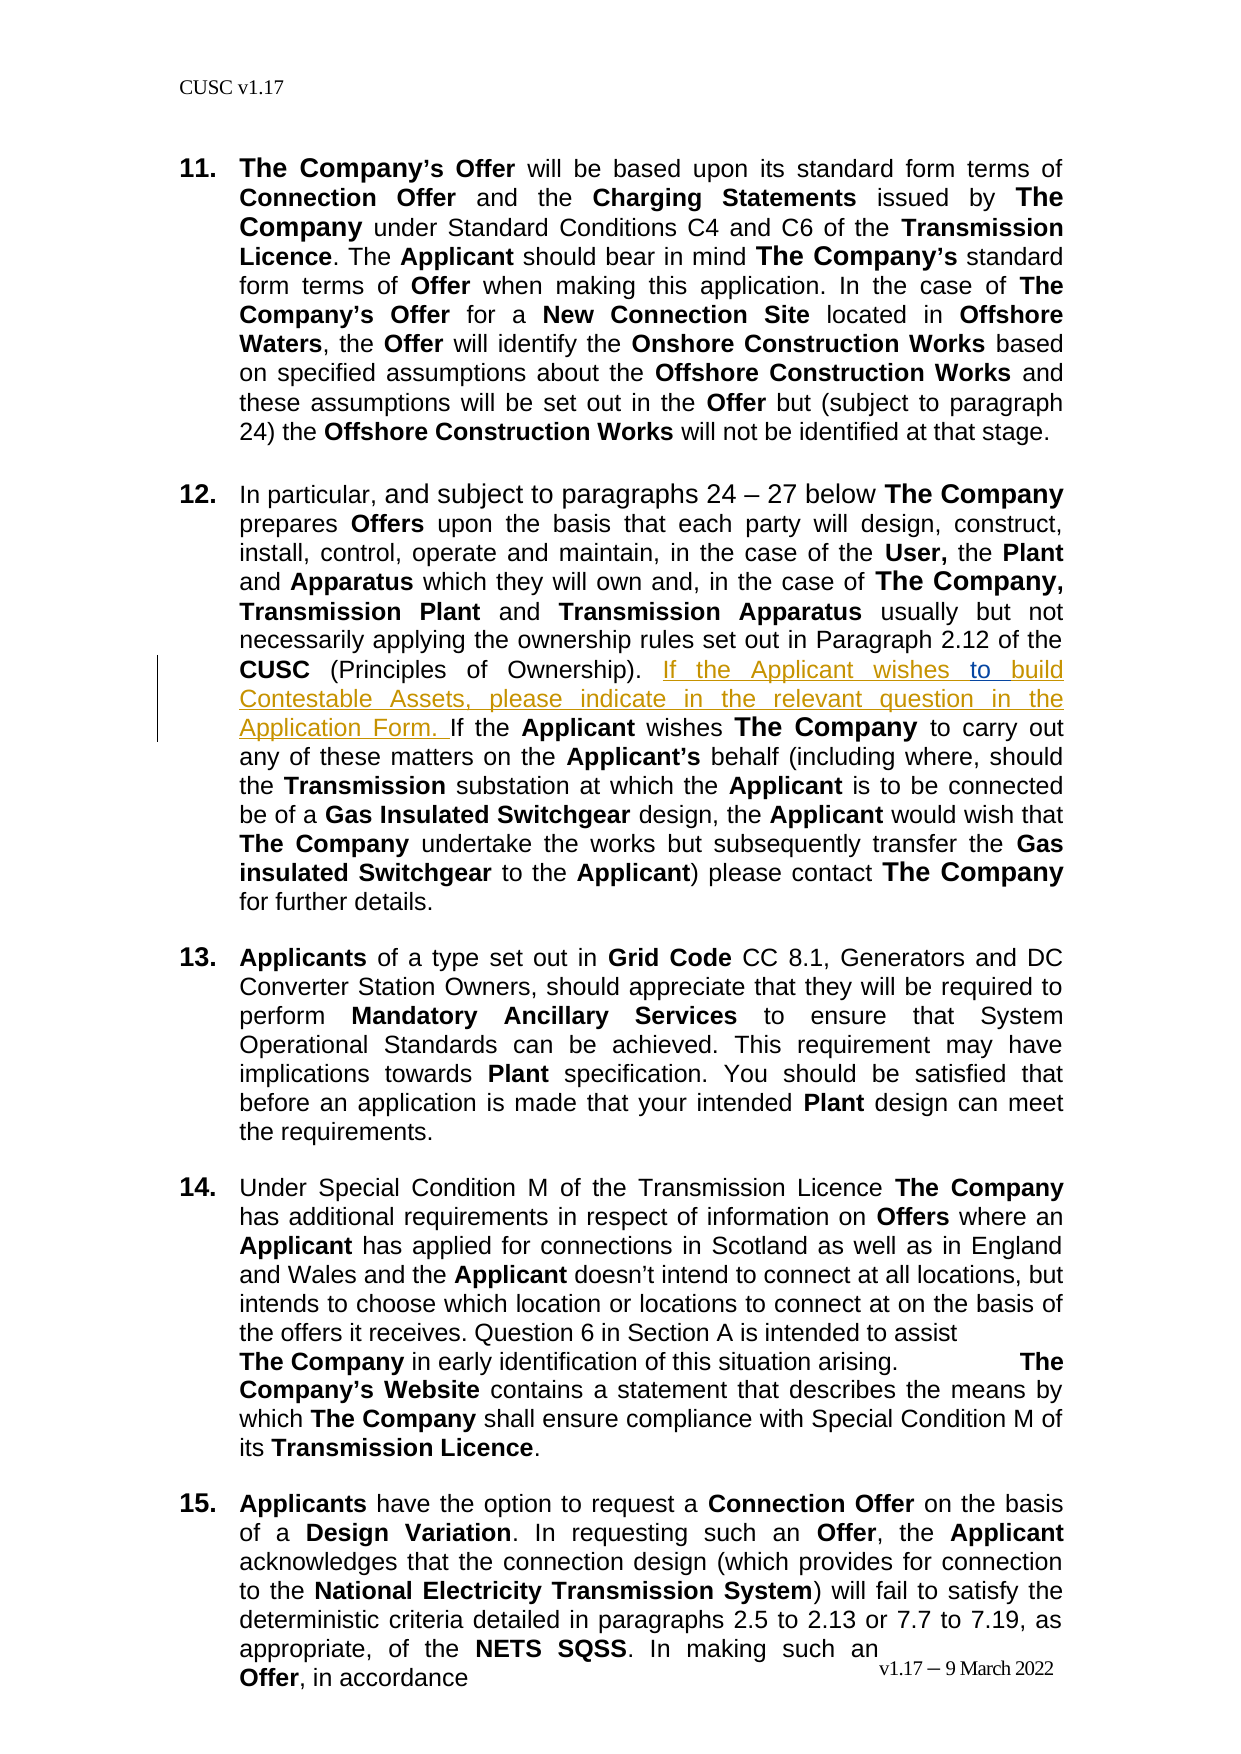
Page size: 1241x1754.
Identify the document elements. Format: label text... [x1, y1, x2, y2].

list Applicants of a type set out in Grid Code CC 8.1, Generators and DC Converter Station Owners, should appreciate that they will be required to perform Mandatory Ancillary Services to ensure that System Operational Standards can be achieved. This requirement may have implications towards Plant specification. You should be satisfied that before an application is made that your intended Plant design can meet the requirements. [179, 943, 1064, 1146]
text The Company in early identification of this situation arising. The Company’s Website contains a statement that describes the means by which The Company shall ensure compliance with Special Condition M of its Transmission Licence. [239, 1347, 1064, 1462]
list Applicants have the option to request a Connection Offer on the basis of a Design Variation. In requesting such an Offer, the Applicant acknowledges that the connection design (which provides for connection to the National Electricity Transmission System) will fail to satisfy the deterministic criteria detailed in paragraphs 2.5 to 2.13 or 7.7 to 7.19, as appropriate, of the NETS SQSS. In making such an Offer, in accordance [179, 1489, 1064, 1693]
list The Company’s Offer will be based upon its standard form terms of Connection Offer and the Charging Statements issued by The Company under Standard Conditions C4 and C6 of the Transmission Licence. The Applicant should bear in mind The Company’s standard form terms of Offer when making this application. In the case of The Company’s Offer for a New Connection Site located in Offshore Waters, the Offer will identify the Onshore Construction Works based on specified assumptions about the Offshore Construction Works and these assumptions will be set out in the Offer but (subject to paragraph 24) the Offshore Construction Works will not be identified at that stage. [179, 154, 1064, 446]
list Under Special Condition M of the Transmission Licence The Company has additional requirements in respect of information on Offers where an Applicant has applied for connections in Scotland as well as in England and Wales and the Applicant doesn’t intend to connect at all locations, but intends to choose which location or locations to connect at on the basis of the offers it receives. Question 6 in Section A is intended to assist [179, 1173, 1064, 1347]
list In particular, and subject to paragraphs 24 – 27 below The Company prepares Offers upon the basis that each party will design, construct, install, control, operate and maintain, in the case of the User, the Plant and Apparatus which they will own and, in the case of The Company, Transmission Plant and Transmission Apparatus usually but not necessarily applying the ownership rules set out in Paragraph 2.12 of the CUSC (Principles of Ownership). If the Applicant wishes The Company to carry out any of these matters on the Applicant’s behalf (including where, should the Transmission substation at which the Applicant is to be connected be of a Gas Insulated Switchgear design, the Applicant would wish that The Company undertake the works but subsequently transfer the Gas insulated Switchgear to the Applicant) please contact The Company for further details. [179, 480, 1064, 916]
text CUSC v1.17 [179, 76, 1064, 99]
